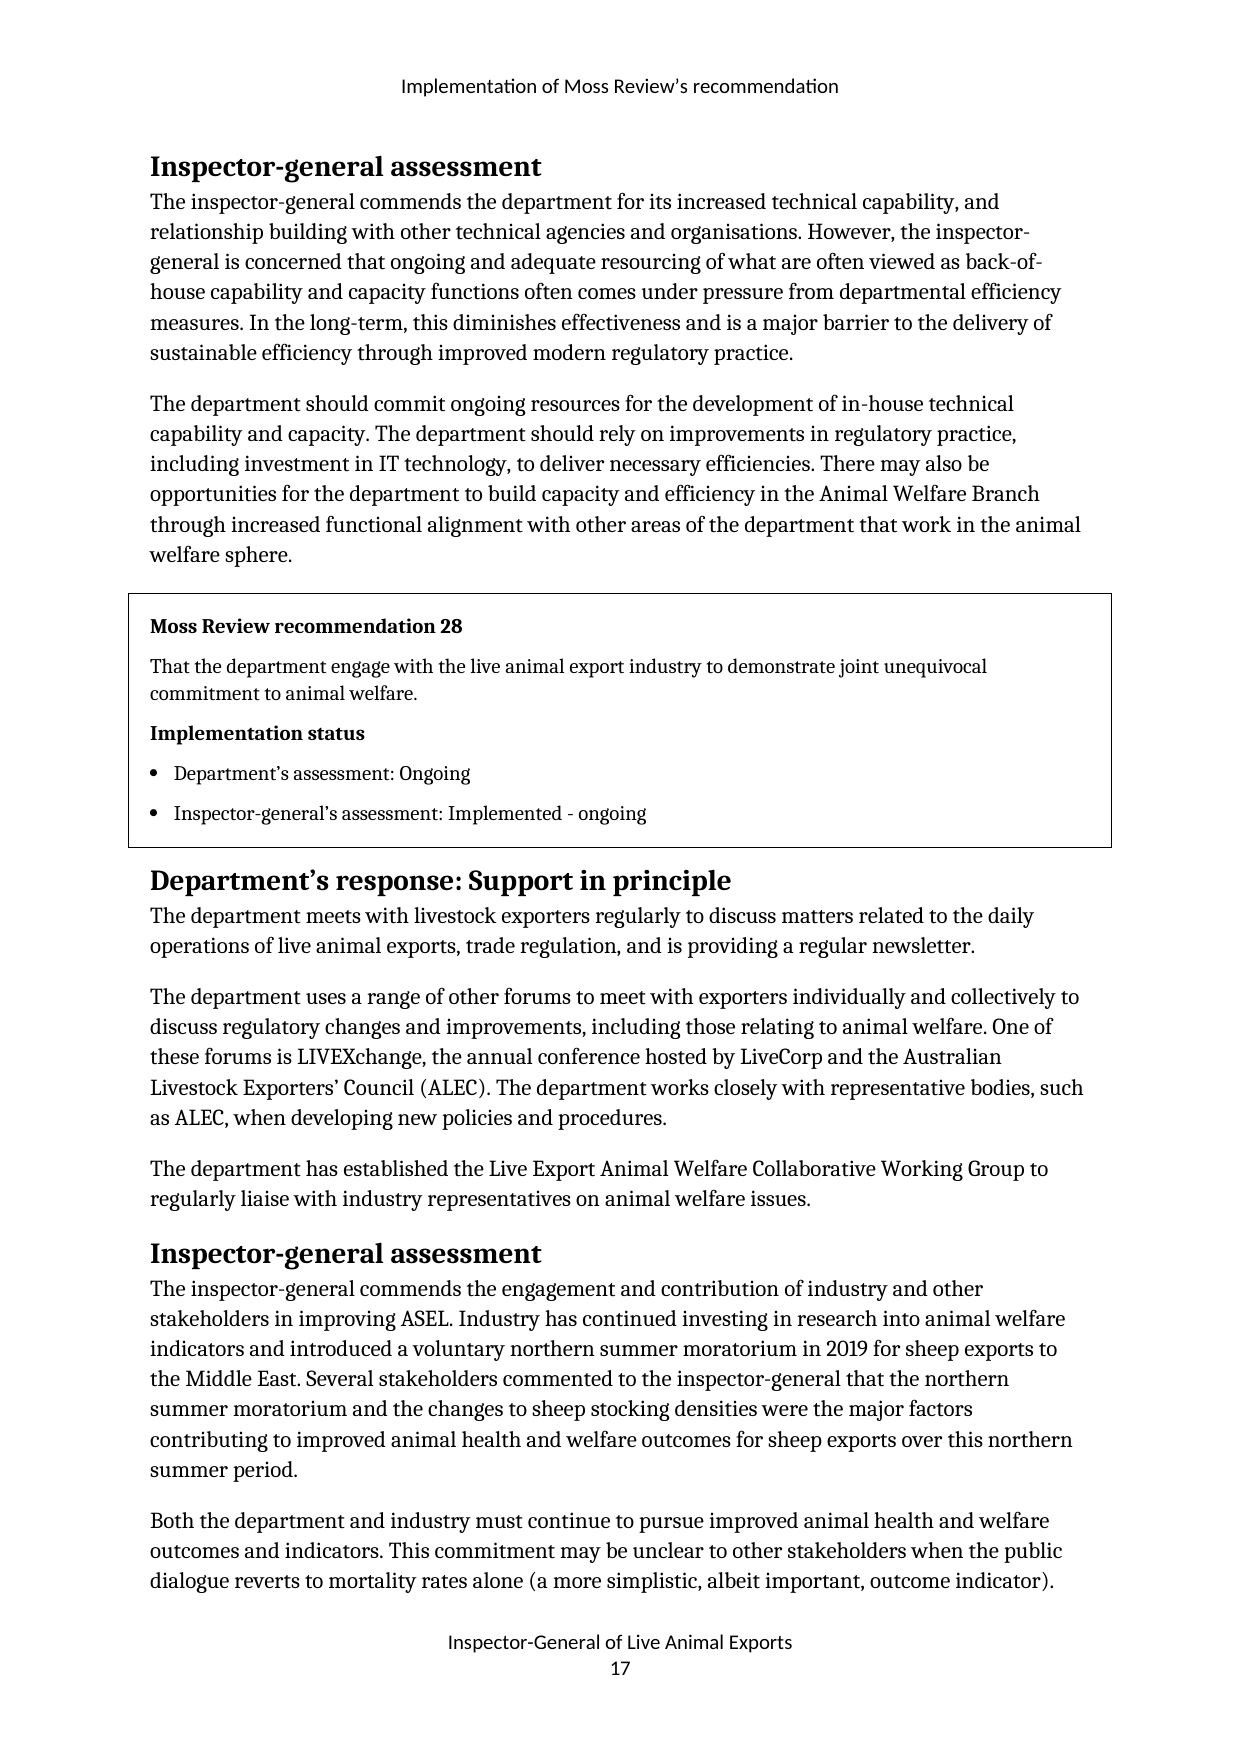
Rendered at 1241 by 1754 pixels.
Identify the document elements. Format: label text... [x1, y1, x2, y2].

text The department should commit ongoing resources for the development of in-house technical capability and capacity. The department should rely on improvements in regulatory practice, including investment in IT technology, to deliver necessary efficiencies. There may also be opportunities for the department to build capacity and efficiency in the Animal Welfare Branch through increased functional alignment with other areas of the department that work in the animal welfare sphere. [150, 391, 1090, 568]
text The department meets with livestock exporters regularly to discuss matters related to the daily operations of live animal exports, trade regulation, and is providing a regular newsletter. [150, 902, 1090, 959]
subtitle Moss Review recommendation 28 [129, 594, 1111, 633]
text Both the department and industry must continue to pursue improved animal health and welfare outcomes and indicators. This commitment may be unclear to other stakeholders when the public dialogue reverts to mortality rates alone (a more simplistic, albeit important, outcome indicator). [150, 1508, 1090, 1594]
text Implementation status [129, 700, 1111, 740]
text The department has established the Live Export Animal Welfare Collaborative Working Group to regularly liaise with industry representatives on animal welfare issues. [150, 1156, 1090, 1212]
subtitle Inspector-general assessment [150, 1237, 1090, 1270]
text The department uses a range of other forums to meet with exporters individually and collectively to discuss regulatory changes and improvements, including those relating to animal welfare. One of these forums is LIVEXchange, the annual conference hosted by LiveCorp and the Australian Livestock Exporters’ Council (ALEC). The department works closely with representative bodies, such as ALEC, when developing new policies and procedures. [150, 984, 1090, 1131]
subtitle Department’s response: Support in principle [150, 864, 1090, 897]
text That the department engage with the live animal export industry to demonstrate joint unequivocal commitment to animal welfare. [129, 633, 1111, 700]
subtitle Inspector-general assessment [150, 150, 1090, 183]
text Department’s assessment: Ongoing [129, 740, 1111, 780]
text The inspector-general commends the engagement and contribution of industry and other stakeholders in improving ASEL. Industry has continued investing in research into animal welfare indicators and introduced a voluntary northern summer moratorium in 2019 for sheep exports to the Middle East. Several stakeholders commented to the inspector-general that the northern summer moratorium and the changes to sheep stocking densities were the major factors contributing to improved animal health and welfare outcomes for sheep exports over this northern summer period. [150, 1275, 1090, 1483]
text Inspector-general’s assessment: Implemented - ongoing [129, 780, 1111, 847]
text The inspector-general commends the department for its increased technical capability, and relationship building with other technical agencies and organisations. However, the inspector-general is concerned that ongoing and adequate resourcing of what are often viewed as back-of-house capability and capacity functions often comes under pressure from departmental efficiency measures. In the long-term, this diminishes effectiveness and is a major barrier to the delivery of sustainable efficiency through improved modern regulatory practice. [150, 188, 1090, 366]
